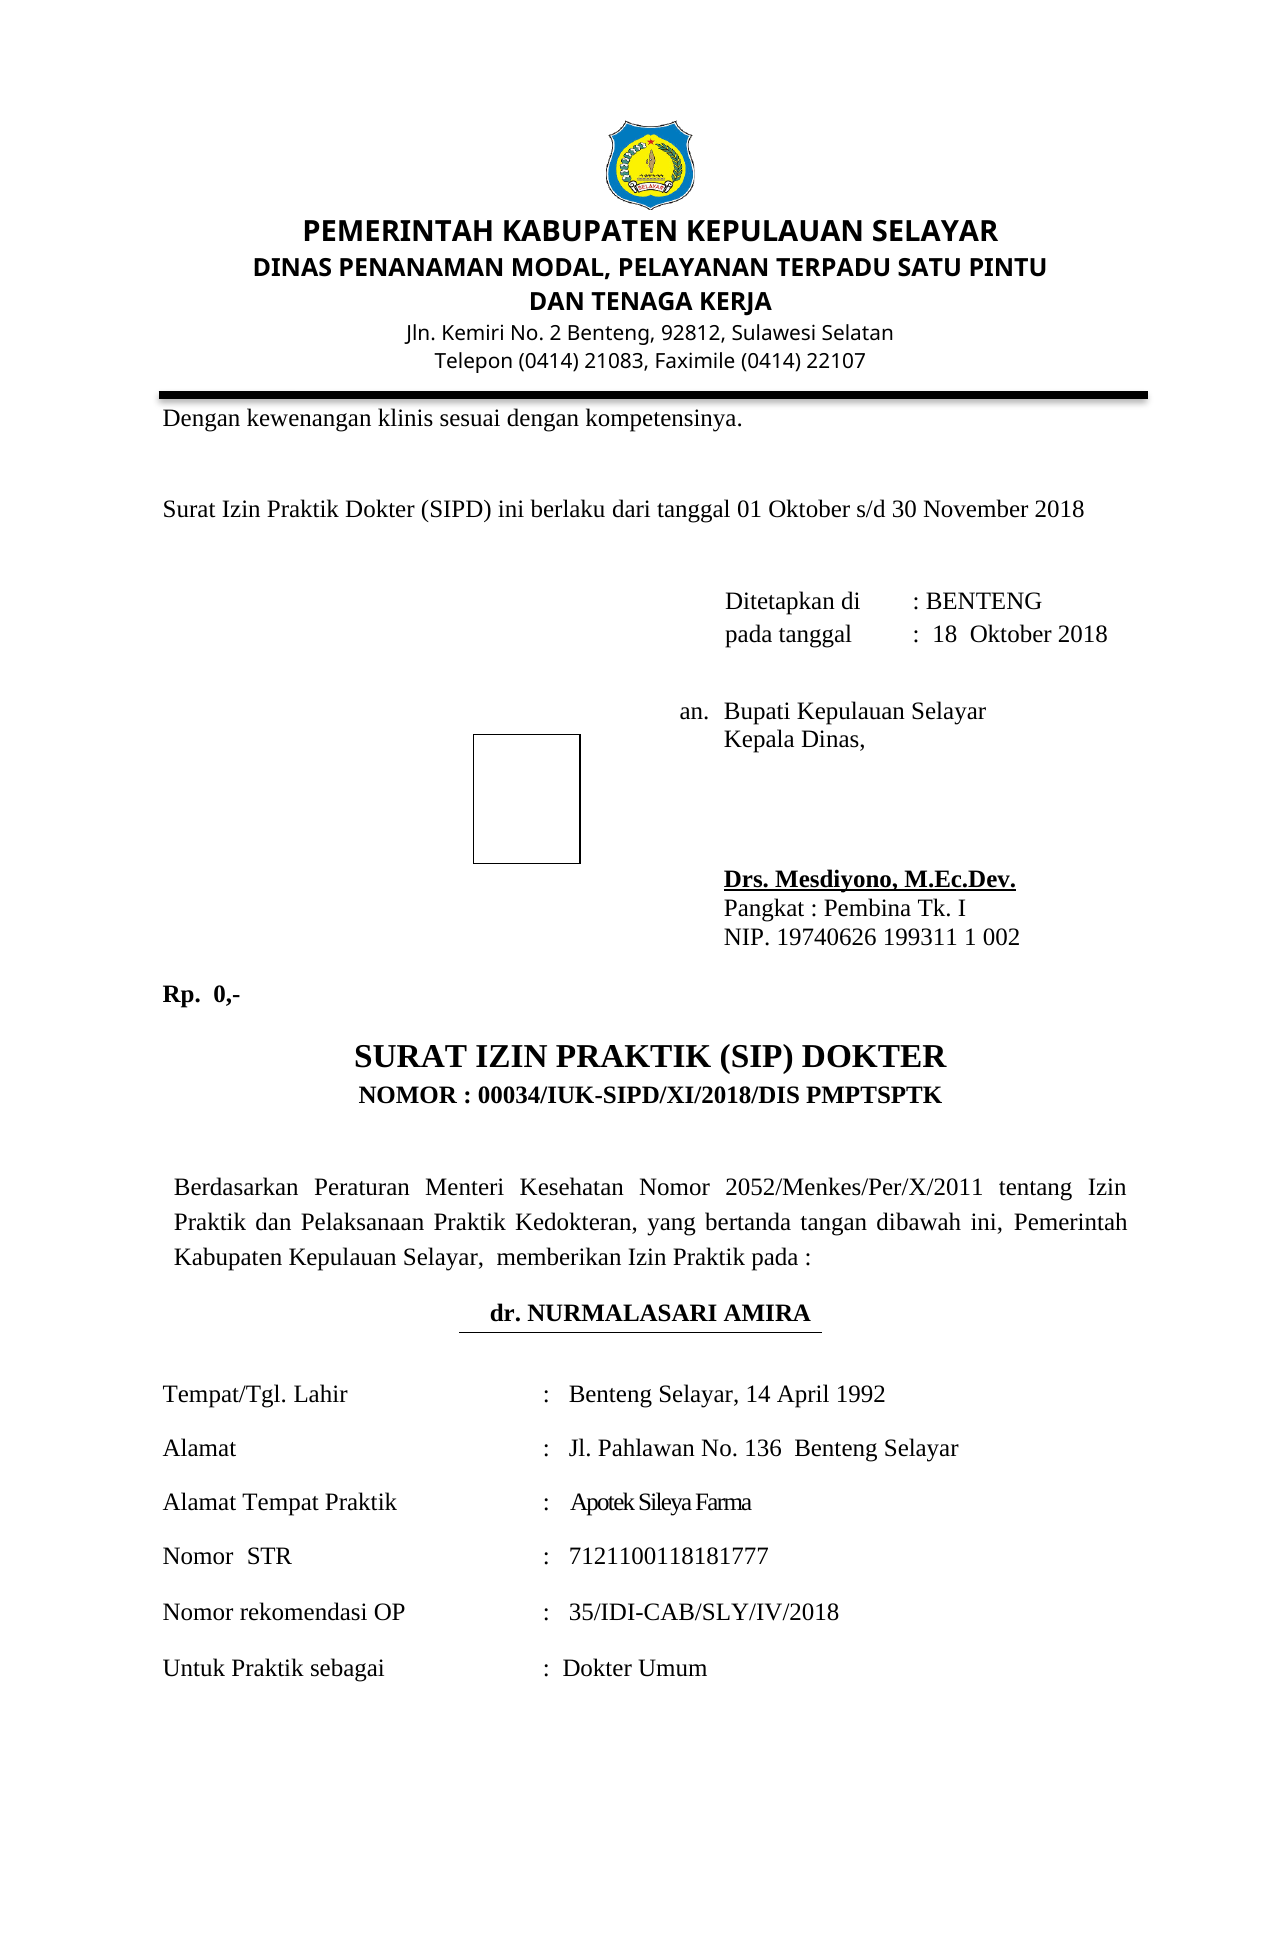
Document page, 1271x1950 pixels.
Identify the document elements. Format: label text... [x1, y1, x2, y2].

text Pangkat : Pembina Tk. I [162, 893, 1138, 922]
text Rp. 0,- [162, 979, 1138, 1008]
text SURAT IZIN PRAKTIK (SIP) DOKTER [257, 1037, 1043, 1075]
text Untuk Praktik sebagai : Dokter Umum [162, 1653, 1094, 1682]
text dr. NURMALASARI AMIRA [162, 1298, 1138, 1327]
text Berdasarkan Peraturan Menteri Kesehatan Nomor 2052/Menkes/Per/X/2011 tentang Izin Praktik dan Pelaksanaan Praktik Kedokteran, yang bertanda tangan dibawah ini, Pemerintah Kabupaten Kepulauan Selayar, memberikan Izin Praktik pada : [174, 1172, 1127, 1271]
text pada tanggal : 18 Oktober 2018 [725, 619, 1138, 647]
text Dengan kewenangan klinis sesuai dengan kompetensinya. [162, 403, 1094, 432]
text Drs. Mesdiyono, M.Ec.Dev. [162, 864, 1138, 893]
text Alamat : Jl. Pahlawan No. 136 Benteng Selayar [162, 1433, 1138, 1462]
text Tempat/Tgl. Lahir : Benteng Selayar, 14 April 1992 [162, 1379, 1138, 1408]
text Ditetapkan di : BENTENG [725, 586, 1138, 614]
picture [606, 120, 695, 210]
text Kepala Dinas, [162, 724, 1138, 753]
text Alamat Tempat Praktik : Apotek Sileya Farma [162, 1487, 1138, 1516]
text NOMOR : 00034/IUK-SIPD/XI/2018/DIS PMPTSPTK [257, 1081, 1043, 1109]
text Surat Izin Praktik Dokter (SIPD) ini berlaku dari tanggal 01 Oktober s/d 30 November 2018 [162, 494, 1094, 523]
text NIP. 19740626 199311 1 002 [162, 922, 1138, 950]
text Nomor STR : 7121100118181777 [162, 1541, 1073, 1570]
text an. Bupati Kepulauan Selayar [162, 696, 1138, 724]
text Nomor rekomendasi OP : 35/IDI-CAB/SLY/IV/2018 [162, 1597, 1073, 1626]
